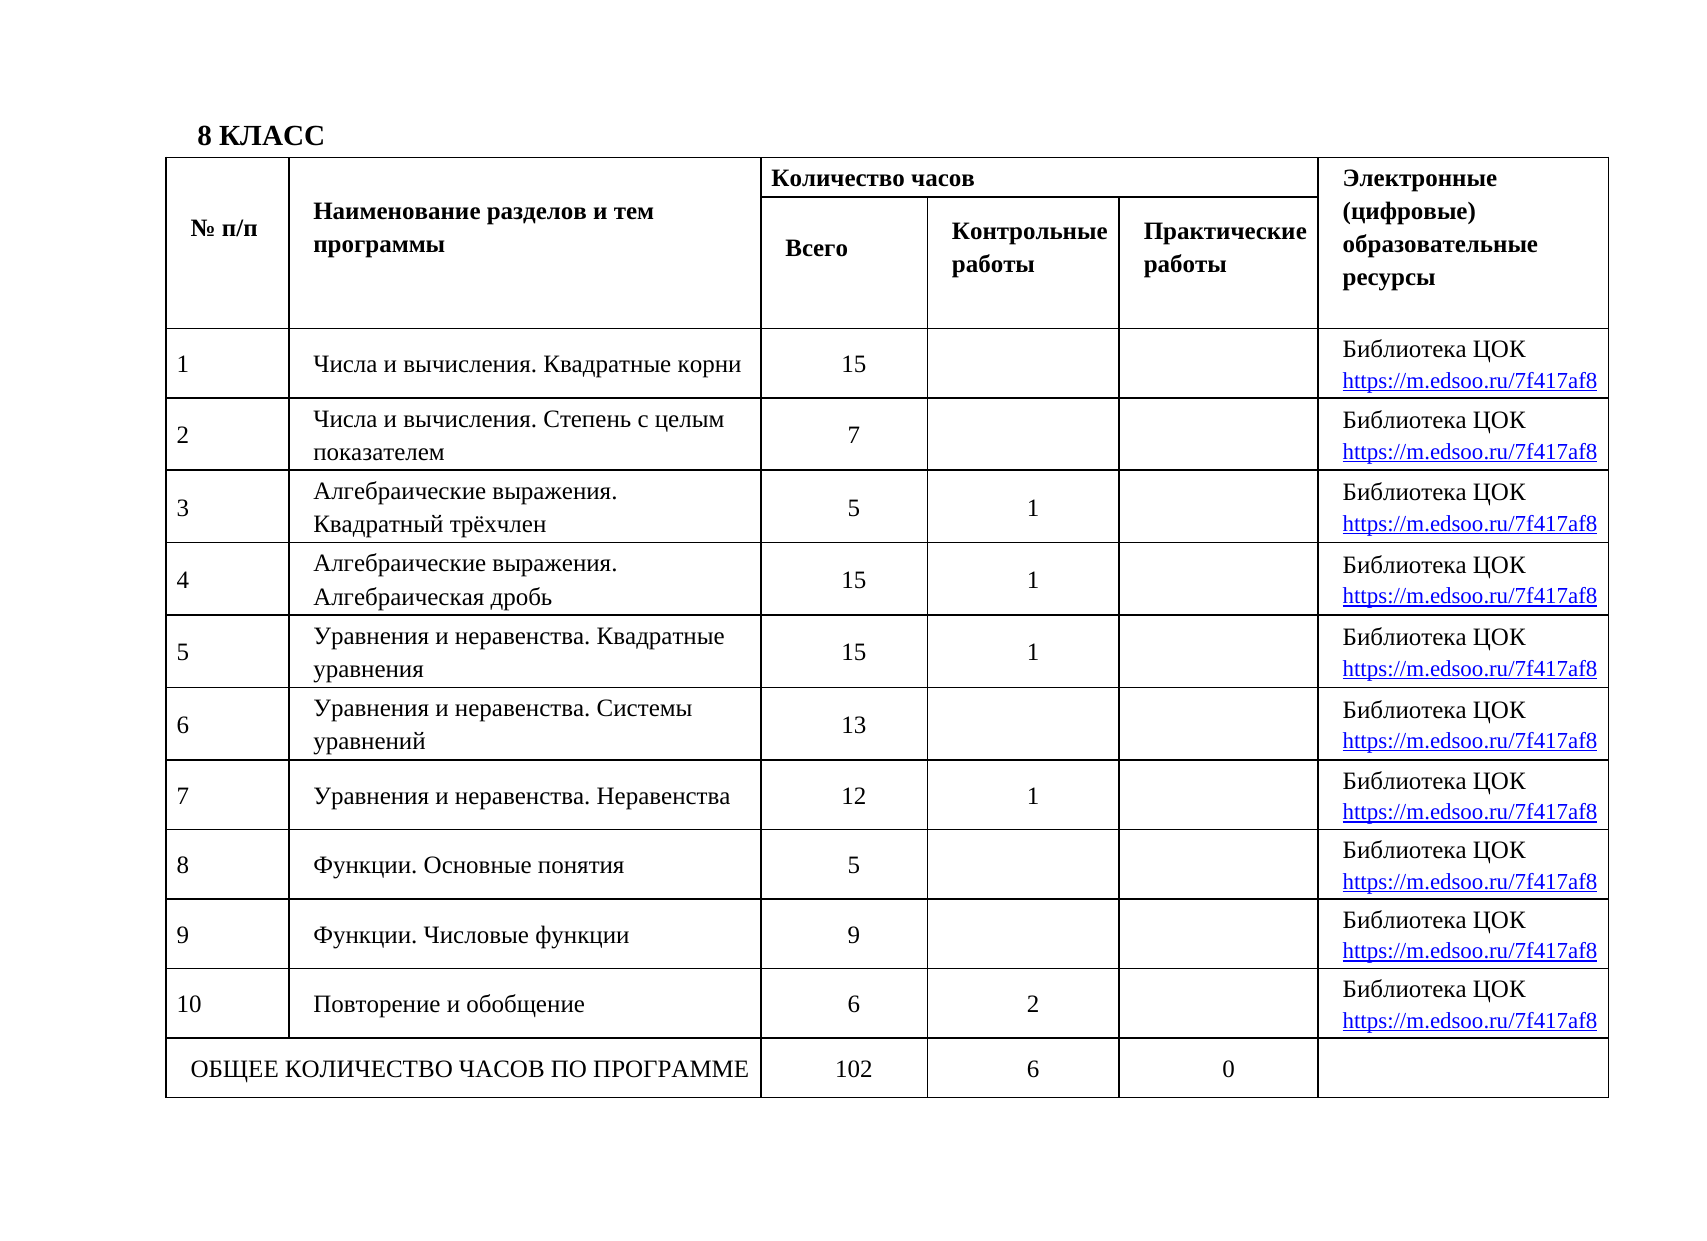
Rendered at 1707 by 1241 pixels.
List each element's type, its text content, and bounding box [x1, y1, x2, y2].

table_cell Библиотека ЦОК https://m.edsoo.ru/7f417af8 [1319, 688, 1608, 759]
text 8 КЛАСС [190, 118, 1618, 152]
table_cell [1120, 688, 1317, 759]
table_cell Алгебраические выражения. Квадратный трёхчлен [290, 471, 760, 542]
table_cell 15 [762, 616, 927, 687]
table_cell Алгебраические выражения. Алгебраическая дробь [290, 543, 760, 614]
table_cell Практические работы [1120, 198, 1317, 327]
table_cell [928, 900, 1118, 968]
table_header Количество часов [762, 158, 1317, 196]
table_cell Числа и вычисления. Степень с целым показателем [290, 399, 760, 469]
table_cell 6 [167, 688, 288, 759]
table_cell 1 [928, 761, 1118, 828]
table_header № п/п [167, 158, 288, 327]
table_cell [928, 688, 1118, 759]
table_cell Функции. Основные понятия [290, 830, 760, 898]
table_cell Библиотека ЦОК https://m.edsoo.ru/7f417af8 [1319, 399, 1608, 469]
table_cell 15 [762, 329, 927, 397]
table_cell Библиотека ЦОК https://m.edsoo.ru/7f417af8 [1319, 543, 1608, 614]
table_cell Библиотека ЦОК https://m.edsoo.ru/7f417af8 [1319, 969, 1608, 1037]
table_cell 1 [928, 616, 1118, 687]
table_cell Повторение и обобщение [290, 969, 760, 1037]
table_cell 4 [167, 543, 288, 614]
table_cell Всего [762, 198, 927, 327]
table_cell 5 [167, 616, 288, 687]
table_cell 2 [167, 399, 288, 469]
table_cell [928, 329, 1118, 397]
table_cell 6 [762, 969, 927, 1037]
table_cell 1 [928, 471, 1118, 542]
table_cell ОБЩЕЕ КОЛИЧЕСТВО ЧАСОВ ПО ПРОГРАММЕ [167, 1039, 760, 1097]
table_cell 5 [762, 830, 927, 898]
table_cell Библиотека ЦОК https://m.edsoo.ru/7f417af8 [1319, 830, 1608, 898]
table_cell Контрольные работы [928, 198, 1118, 327]
table_cell 9 [762, 900, 927, 968]
table_cell 15 [762, 543, 927, 614]
table_cell Библиотека ЦОК https://m.edsoo.ru/7f417af8 [1319, 471, 1608, 542]
table_cell 3 [167, 471, 288, 542]
table_cell 12 [762, 761, 927, 828]
table_cell 1 [167, 329, 288, 397]
table_cell 102 [762, 1039, 927, 1097]
table_cell Уравнения и неравенства. Квадратные уравнения [290, 616, 760, 687]
table_cell Библиотека ЦОК https://m.edsoo.ru/7f417af8 [1319, 616, 1608, 687]
table_cell 2 [928, 969, 1118, 1037]
table_header Наименование разделов и тем программы [290, 158, 760, 327]
table_cell [1120, 761, 1317, 828]
table_cell 10 [167, 969, 288, 1037]
table_cell 5 [762, 471, 927, 542]
table_cell Функции. Числовые функции [290, 900, 760, 968]
table_cell 0 [1120, 1039, 1317, 1097]
table_cell [1120, 830, 1317, 898]
table_cell 8 [167, 830, 288, 898]
table_cell Библиотека ЦОК https://m.edsoo.ru/7f417af8 [1319, 329, 1608, 397]
table_cell Уравнения и неравенства. Неравенства [290, 761, 760, 828]
table_cell Библиотека ЦОК https://m.edsoo.ru/7f417af8 [1319, 761, 1608, 828]
table_cell [1319, 1039, 1608, 1097]
table_cell [928, 830, 1118, 898]
table_cell 1 [928, 543, 1118, 614]
table_cell [1120, 969, 1317, 1037]
table_cell [1120, 900, 1317, 968]
table_cell [928, 399, 1118, 469]
table_cell 6 [928, 1039, 1118, 1097]
table_cell 7 [762, 399, 927, 469]
table_cell Числа и вычисления. Квадратные корни [290, 329, 760, 397]
table_cell 7 [167, 761, 288, 828]
table_cell 9 [167, 900, 288, 968]
table_header Электронные (цифровые) образовательные ресурсы [1319, 158, 1608, 327]
table_cell Уравнения и неравенства. Системы уравнений [290, 688, 760, 759]
table_cell 13 [762, 688, 927, 759]
table_cell [1120, 329, 1317, 397]
table_cell Библиотека ЦОК https://m.edsoo.ru/7f417af8 [1319, 900, 1608, 968]
table_cell [1120, 471, 1317, 542]
table_cell [1120, 399, 1317, 469]
table_cell [1120, 616, 1317, 687]
table_cell [1120, 543, 1317, 614]
